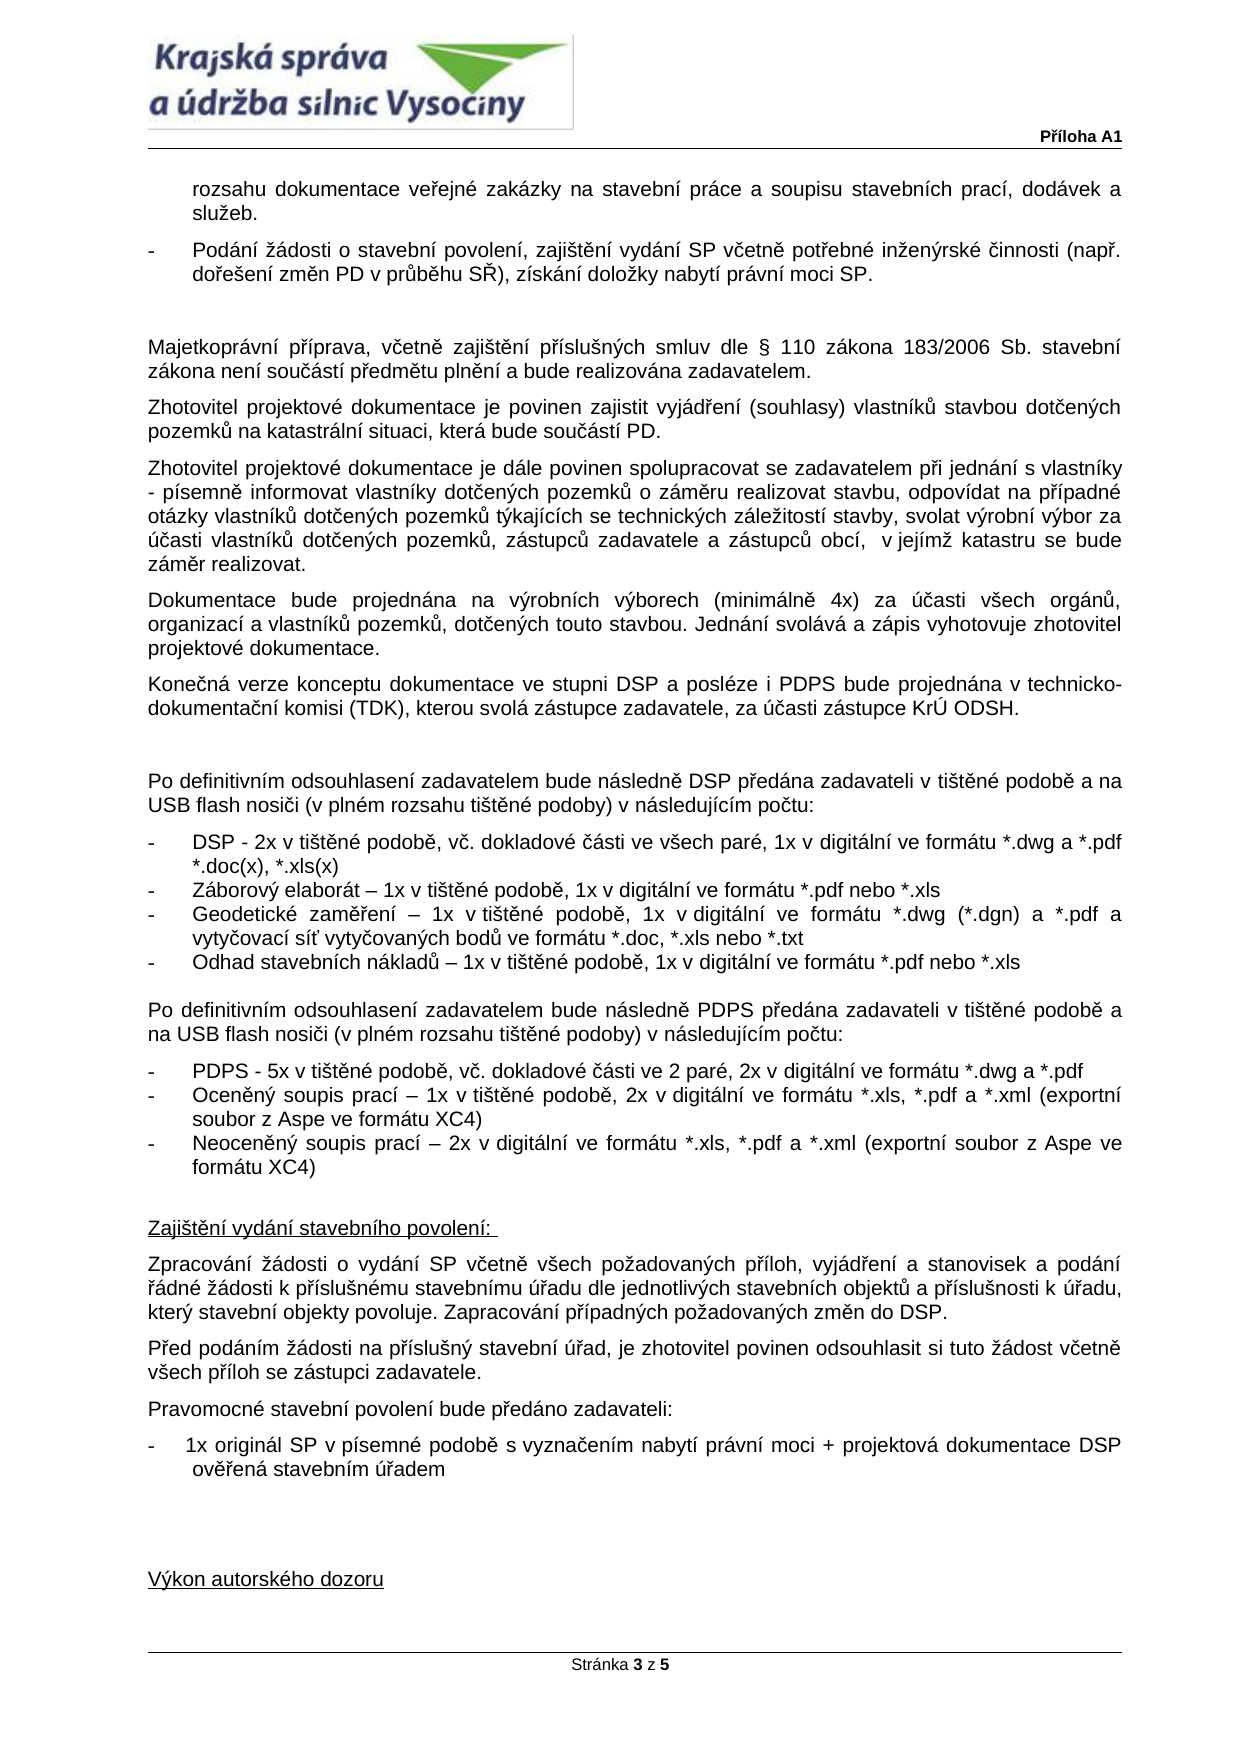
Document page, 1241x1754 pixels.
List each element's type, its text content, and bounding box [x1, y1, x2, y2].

text Dokumentace bude projednána na výrobních výborech (minimálně 4x) za účasti všech orgánů, organizací a vlastníků pozemků, dotčených touto stavbou. Jednání svolává a zápis vyhotovuje zhotovitel projektové dokumentace. [148, 588, 1122, 660]
text Před podáním žádosti na příslušný stavební úřad, je zhotovitel povinen odsouhlasit si tuto žádost včetně všech příloh se zástupci zadavatele. [148, 1336, 1122, 1384]
text Zhotovitel projektové dokumentace je povinen zajistit vyjádření (souhlasy) vlastníků stavbou dotčených pozemků na katastrální situaci, která bude součástí PD. [148, 395, 1122, 443]
picture [147, 35, 574, 131]
list Neoceněný soupis prací – 2x v digitální ve formátu *.xls, *.pdf a *.xml (exportní soubor z Aspe ve formátu XC4) [148, 1131, 1122, 1179]
text Zajištění vydání stavebního povolení: [148, 1215, 1122, 1239]
text Po definitivním odsouhlasení zadavatelem bude následně DSP předána zadavateli v tištěné podobě a na USB flash nosiči (v plném rozsahu tištěné podoby) v následujícím počtu: [148, 769, 1122, 817]
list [148, 177, 1122, 225]
list 1x originál SP v písemné podobě s vyznačením nabytí právní moci + projektová dokumentace DSP ověřená stavebním úřadem [148, 1433, 1122, 1481]
text Zpracování žádosti o vydání SP včetně všech požadovaných příloh, vyjádření a stanovisek a podání řádné žádosti k příslušnému stavebnímu úřadu dle jednotlivých stavebních objektů a příslušnosti k úřadu, který stavební objekty povoluje. Zapracování případných požadovaných změn do DSP. [148, 1252, 1122, 1324]
list PDPS - 5x v tištěné podobě, vč. dokladové části ve 2 paré, 2x v digitální ve formátu *.dwg a *.pdf [148, 1058, 1122, 1083]
list Podání žádosti o stavební povolení, zajištění vydání SP včetně potřebné inženýrské činnosti (např. dořešení změn PD v průběhu SŘ), získání doložky nabytí právní moci SP. [148, 238, 1122, 286]
text Konečná verze konceptu dokumentace ve stupni DSP a posléze i PDPS bude projednána v technicko-dokumentační komisi (TDK), kterou svolá zástupce zadavatele, za účasti zástupce KrÚ ODSH. [148, 672, 1122, 720]
list Záborový elaborát – 1x v tištěné podobě, 1x v digitální ve formátu *.pdf nebo *.xls [148, 878, 1122, 902]
text Po definitivním odsouhlasení zadavatelem bude následně PDPS předána zadavateli v tištěné podobě a na USB flash nosiči (v plném rozsahu tištěné podoby) v následujícím počtu: [148, 998, 1122, 1046]
list DSP - 2x v tištěné podobě, vč. dokladové části ve všech paré, 1x v digitální ve formátu *.dwg a *.pdf *.doc(x), *.xls(x) [148, 829, 1122, 878]
list Geodetické zaměření – 1x v tištěné podobě, 1x v digitální ve formátu *.dwg (*.dgn) a *.pdf a vytyčovací síť vytyčovaných bodů ve formátu *.doc, *.xls nebo *.txt [148, 902, 1122, 950]
list Odhad stavebních nákladů – 1x v tištěné podobě, 1x v digitální ve formátu *.pdf nebo *.xls [148, 950, 1122, 974]
text Majetkoprávní příprava, včetně zajištění příslušných smluv dle § 110 zákona 183/2006 Sb. stavební zákona není součástí předmětu plnění a bude realizována zadavatelem. [148, 335, 1122, 383]
list Oceněný soupis prací – 1x v tištěné podobě, 2x v digitální ve formátu *.xls, *.pdf a *.xml (exportní soubor z Aspe ve formátu XC4) [148, 1083, 1122, 1131]
text Zhotovitel projektové dokumentace je dále povinen spolupracovat se zadavatelem při jednání s vlastníky - písemně informovat vlastníky dotčených pozemků o záměru realizovat stavbu, odpovídat na případné otázky vlastníků dotčených pozemků týkajících se technických záležitostí stavby, svolat výrobní výbor za účasti vlastníků dotčených pozemků, zástupců zadavatele a zástupců obcí, v jejímž katastru se bude záměr realizovat. [148, 456, 1122, 575]
text Pravomocné stavební povolení bude předáno zadavateli: [148, 1397, 1122, 1421]
text Výkon autorského dozoru [148, 1567, 1122, 1591]
